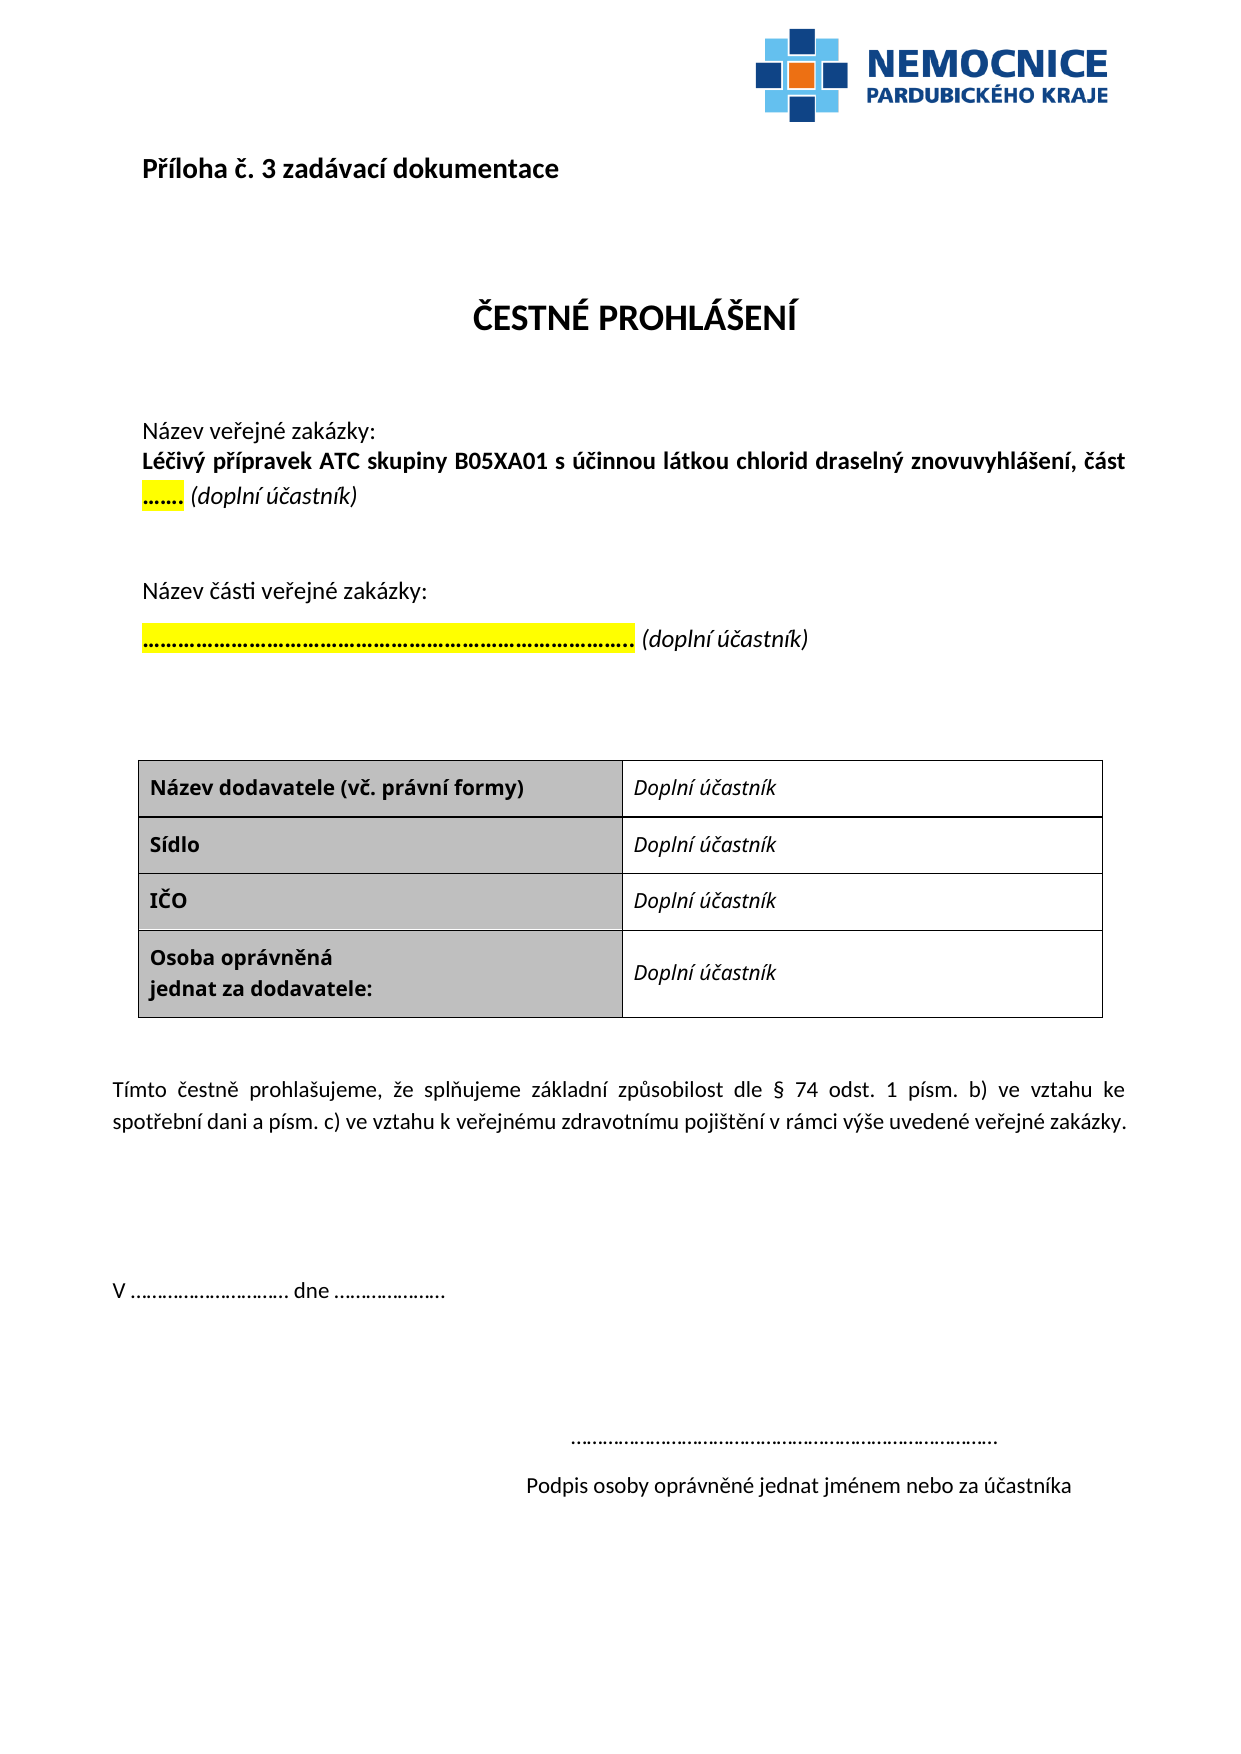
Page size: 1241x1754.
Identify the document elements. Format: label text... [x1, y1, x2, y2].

table_header Název dodavatele (vč. právní formy) [139, 761, 622, 816]
text ……………………………………………………………………… [112, 1422, 1128, 1451]
text Léčivý přípravek ATC skupiny B05XA01 s účinnou látkou chlorid draselný znovuvyhlášení, část ……. (doplní účastník) [142, 445, 1128, 511]
text ČESTNÉ PROHLÁŠENÍ [142, 294, 1128, 339]
table_header Doplní účastník [623, 761, 1102, 816]
table_cell Doplní účastník [623, 818, 1102, 873]
table_cell Sídlo [139, 818, 622, 873]
text V ………………………… dne ………………… [112, 1276, 1128, 1304]
text Název veřejné zakázky: [112, 415, 1128, 445]
text Podpis osoby oprávněné jednat jménem nebo za účastníka [112, 1471, 1128, 1499]
text Příloha č. 3 zadávací dokumentace [142, 150, 1128, 186]
table_cell Doplní účastník [623, 874, 1102, 929]
text ……………………………………………………………………….. (doplní účastník) [635, 623, 1128, 653]
text Název části veřejné zakázky: [142, 575, 1128, 606]
picture [754, 27, 1108, 123]
table_cell Doplní účastník [623, 931, 1102, 1017]
table_cell Osoba oprávněná jednat za dodavatele: [139, 931, 622, 1017]
text Tímto čestně prohlašujeme, že splňujeme základní způsobilost dle § 74 odst. 1 písm. b) ve vztahu ke spotřební dani a písm. c) ve vztahu k veřejnému zdravotnímu pojištění v rámci výše uvedené veřejné zakázky. [112, 1075, 1128, 1135]
table_cell IČO [139, 874, 622, 929]
